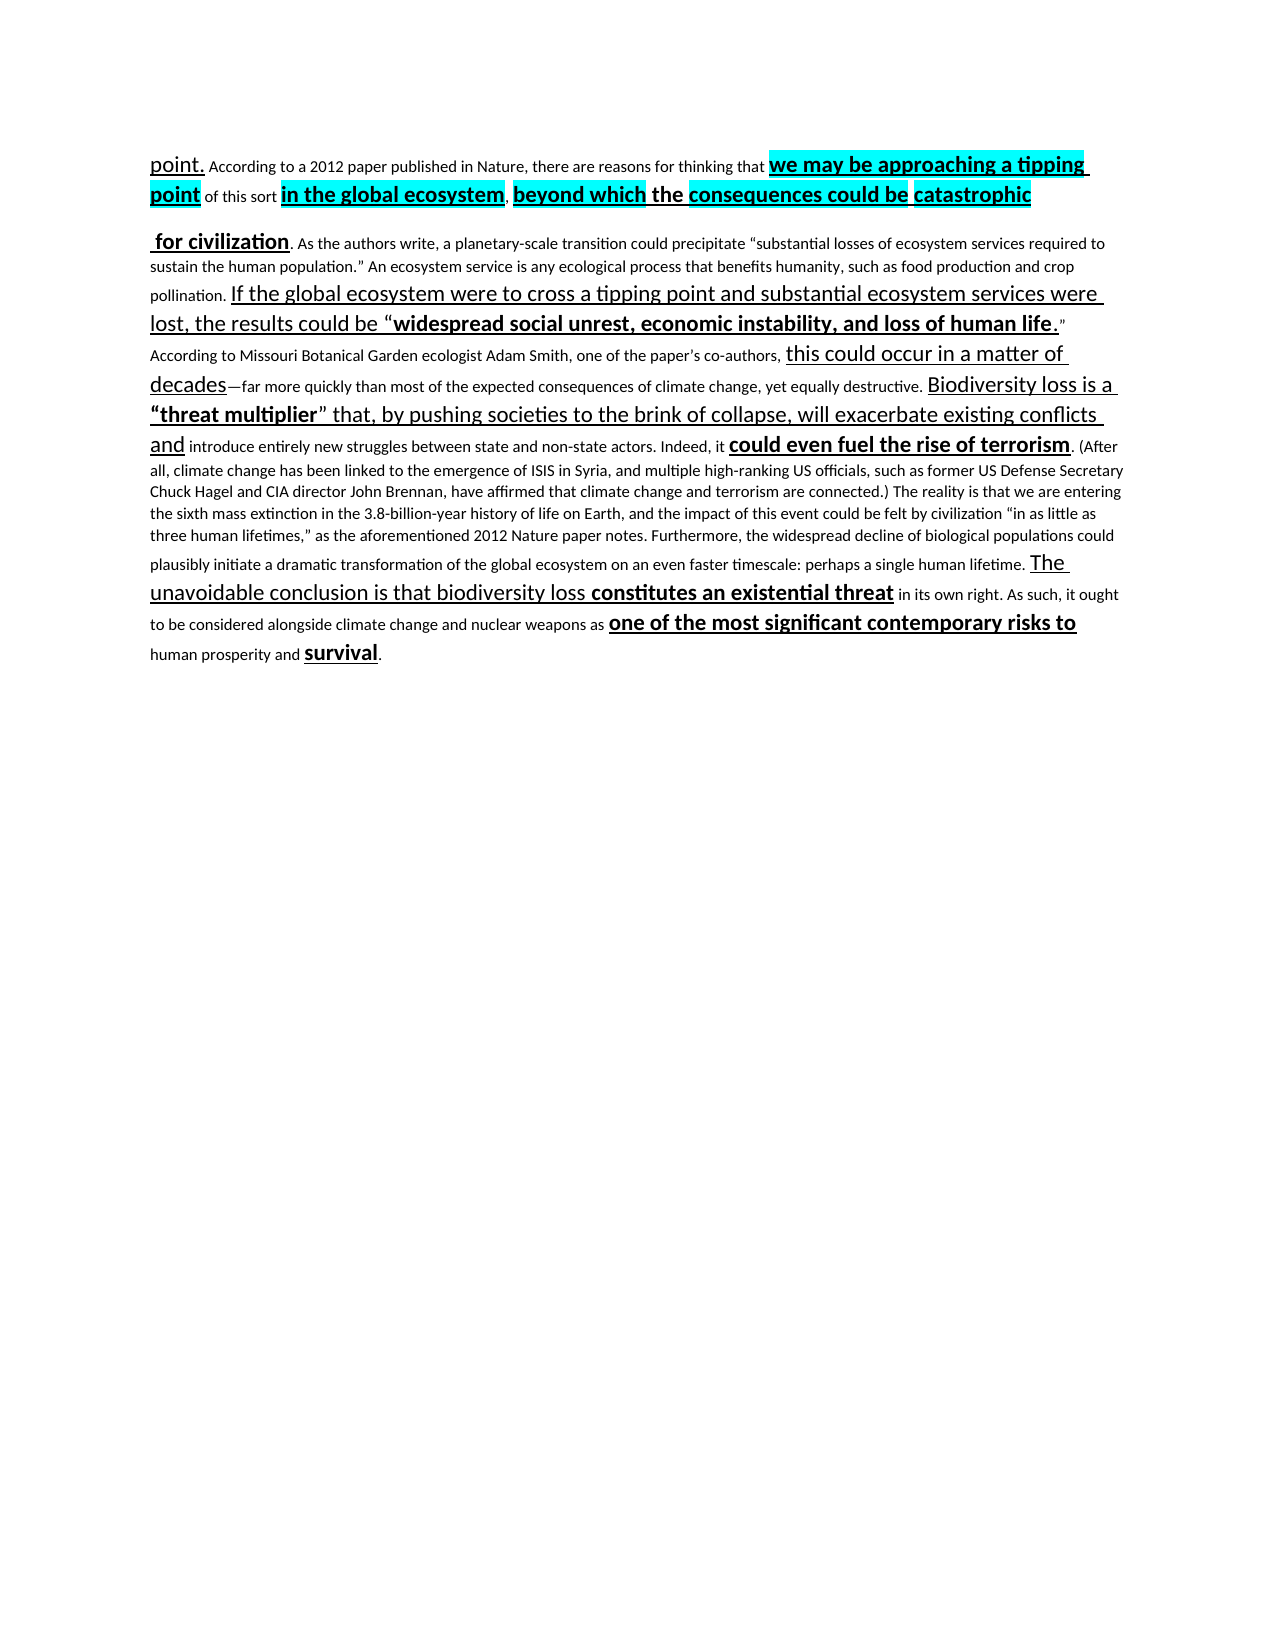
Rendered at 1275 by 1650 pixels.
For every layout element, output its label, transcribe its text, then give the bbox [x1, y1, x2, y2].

text for civilization. As the authors write, a planetary-scale transition could precipitate “substantial losses of ecosystem services required to sustain the human population.” An ecosystem service is any ecological process that benefits humanity, such as food production and crop pollination. If the global ecosystem were to cross a tipping point and substantial ecosystem services were lost, the results could be “widespread social unrest, economic instability, and loss of human life.” According to Missouri Botanical Garden ecologist Adam Smith, one of the paper’s co-authors, this could occur in a matter of decades—far more quickly than most of the expected consequences of climate change, yet equally destructive. Biodiversity loss is a “threat multiplier” that, by pushing societies to the brink of collapse, will exacerbate existing conflicts and introduce entirely new struggles between state and non-state actors. Indeed, it could even fuel the rise of terrorism. (After all, climate change has been linked to the emergence of ISIS in Syria, and multiple high-ranking US officials, such as former US Defense Secretary Chuck Hagel and CIA director John Brennan, have affirmed that climate change and terrorism are connected.) The reality is that we are entering the sixth mass extinction in the 3.8-billion-year history of life on Earth, and the impact of this event could be felt by civilization “in as little as three human lifetimes,” as the aforementioned 2012 Nature paper notes. Furthermore, the widespread decline of biological populations could plausibly initiate a dramatic transformation of the global ecosystem on an even faster timescale: perhaps a single human lifetime. The unavoidable conclusion is that biodiversity loss constitutes an existential threat in its own right. As such, it ought to be considered alongside climate change and nuclear weapons as one of the most significant contemporary risks to human prosperity and survival. [150, 227, 1125, 667]
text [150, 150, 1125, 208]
